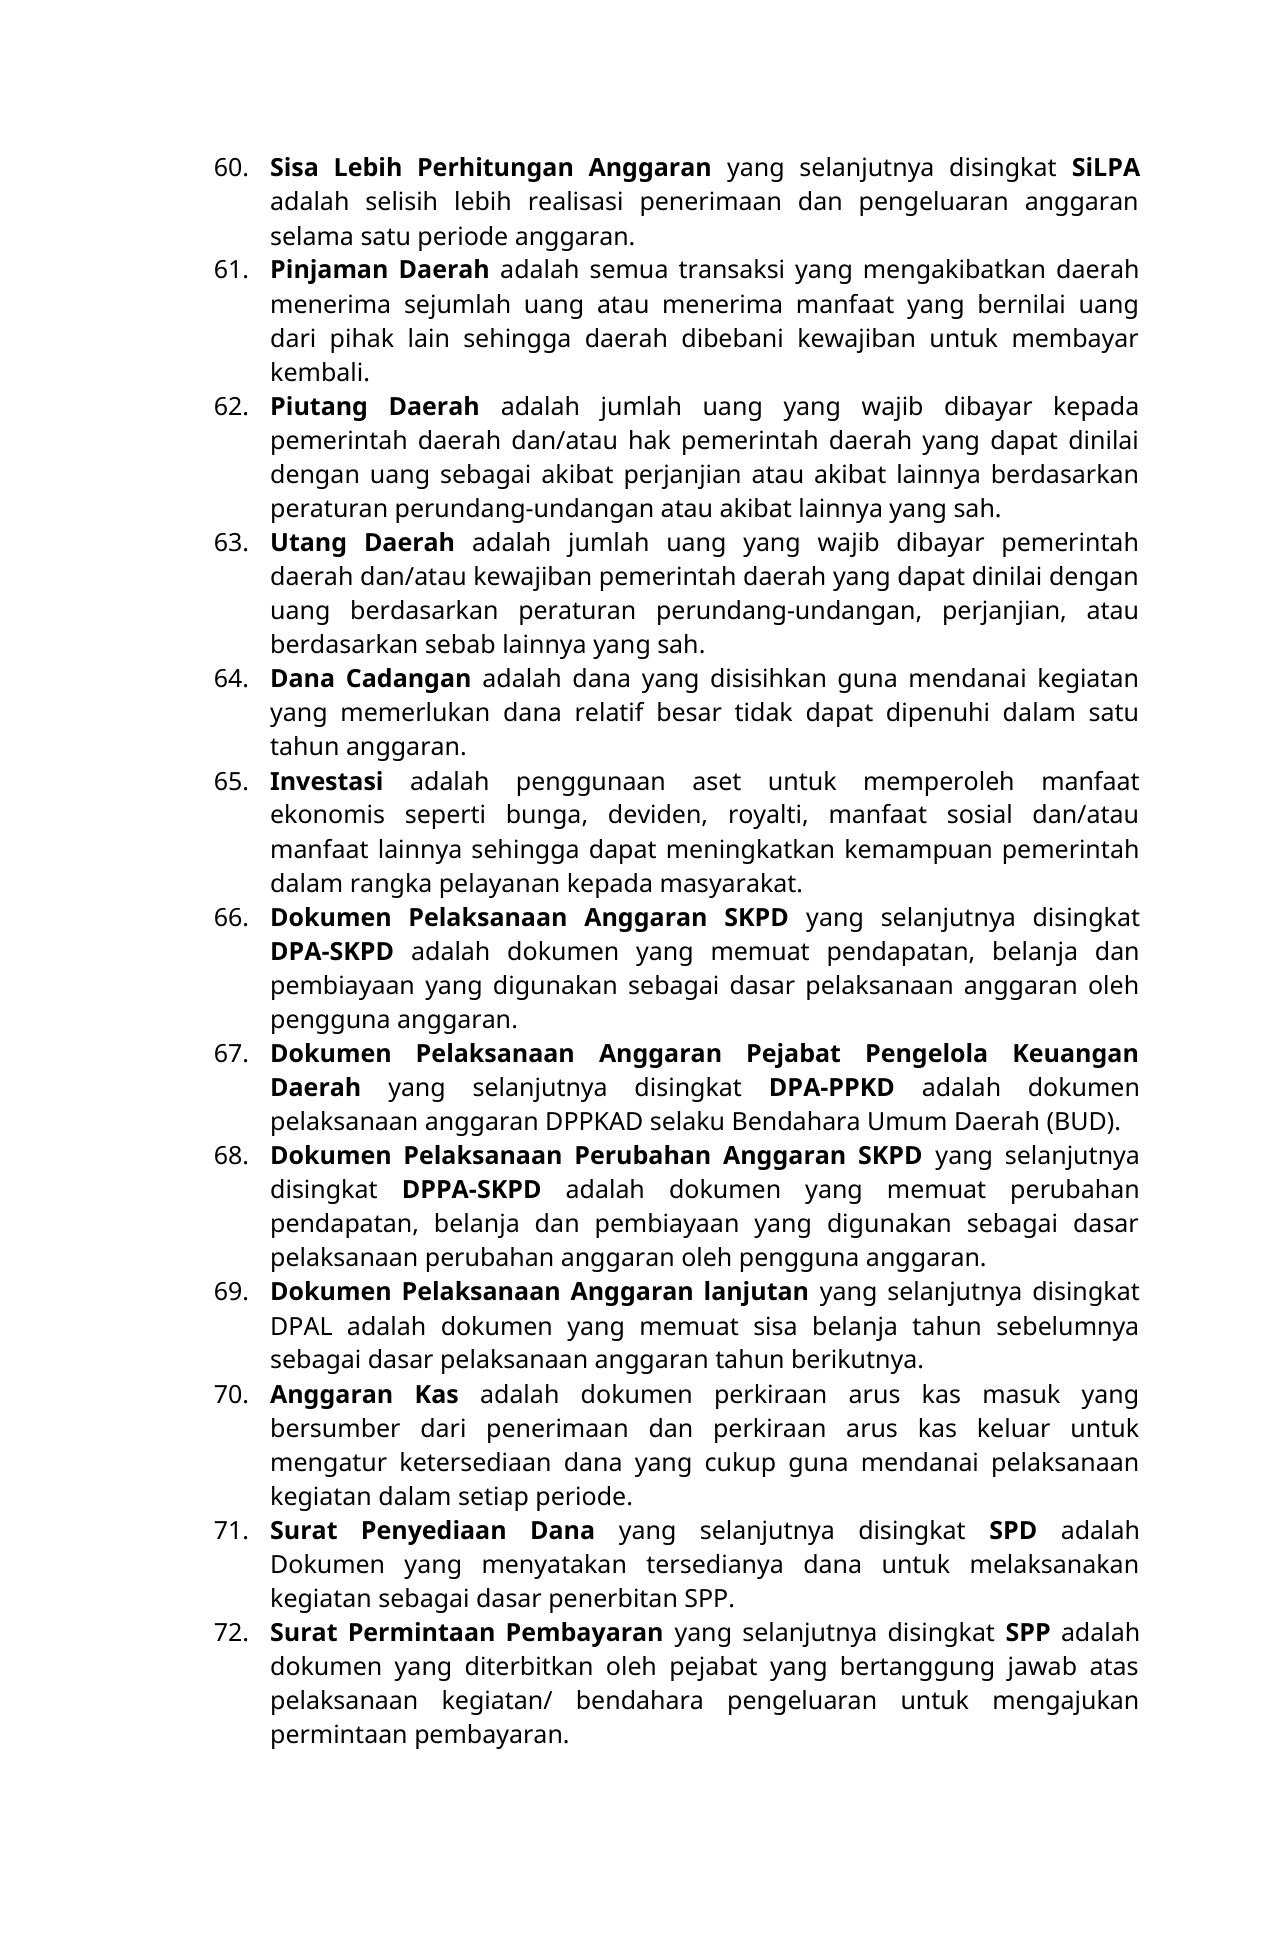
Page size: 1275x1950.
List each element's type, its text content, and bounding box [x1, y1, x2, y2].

list Sisa Lebih Perhitungan Anggaran yang selanjutnya disingkat SiLPA adalah selisih lebih realisasi penerimaan dan pengeluaran anggaran selama satu periode anggaran. [214, 150, 1140, 252]
list Dokumen Pelaksanaan Anggaran SKPD yang selanjutnya disingkat DPA-SKPD adalah dokumen yang memuat pendapatan, belanja dan pembiayaan yang digunakan sebagai dasar pelaksanaan anggaran oleh pengguna anggaran. [214, 899, 1140, 1036]
list Anggaran Kas adalah dokumen perkiraan arus kas masuk yang bersumber dari penerimaan dan perkiraan arus kas keluar untuk mengatur ketersediaan dana yang cukup guna mendanai pelaksanaan kegiatan dalam setiap periode. [214, 1376, 1140, 1512]
list Piutang Daerah adalah jumlah uang yang wajib dibayar kepada pemerintah daerah dan/atau hak pemerintah daerah yang dapat dinilai dengan uang sebagai akibat perjanjian atau akibat lainnya berdasarkan peraturan perundang-undangan atau akibat lainnya yang sah. [214, 388, 1140, 525]
list Dokumen Pelaksanaan Anggaran lanjutan yang selanjutnya disingkat DPAL adalah dokumen yang memuat sisa belanja tahun sebelumnya sebagai dasar pelaksanaan anggaran tahun berikutnya. [214, 1274, 1140, 1376]
list Surat Permintaan Pembayaran yang selanjutnya disingkat SPP adalah dokumen yang diterbitkan oleh pejabat yang bertanggung jawab atas pelaksanaan kegiatan/ bendahara pengeluaran untuk mengajukan permintaan pembayaran. [214, 1615, 1140, 1751]
list Pinjaman Daerah adalah semua transaksi yang mengakibatkan daerah menerima sejumlah uang atau menerima manfaat yang bernilai uang dari pihak lain sehingga daerah dibebani kewajiban untuk membayar kembali. [214, 252, 1140, 388]
list Dokumen Pelaksanaan Anggaran Pejabat Pengelola Keuangan Daerah yang selanjutnya disingkat DPA-PPKD adalah dokumen pelaksanaan anggaran DPPKAD selaku Bendahara Umum Daerah (BUD). [214, 1036, 1140, 1138]
list Dokumen Pelaksanaan Perubahan Anggaran SKPD yang selanjutnya disingkat DPPA-SKPD adalah dokumen yang memuat perubahan pendapatan, belanja dan pembiayaan yang digunakan sebagai dasar pelaksanaan perubahan anggaran oleh pengguna anggaran. [214, 1138, 1140, 1274]
list Utang Daerah adalah jumlah uang yang wajib dibayar pemerintah daerah dan/atau kewajiban pemerintah daerah yang dapat dinilai dengan uang berdasarkan peraturan perundang-undangan, perjanjian, atau berdasarkan sebab lainnya yang sah. [214, 525, 1140, 661]
list Investasi adalah penggunaan aset untuk memperoleh manfaat ekonomis seperti bunga, deviden, royalti, manfaat sosial dan/atau manfaat lainnya sehingga dapat meningkatkan kemampuan pemerintah dalam rangka pelayanan kepada masyarakat. [214, 763, 1140, 899]
list Dana Cadangan adalah dana yang disisihkan guna mendanai kegiatan yang memerlukan dana relatif besar tidak dapat dipenuhi dalam satu tahun anggaran. [214, 661, 1140, 763]
list Surat Penyediaan Dana yang selanjutnya disingkat SPD adalah Dokumen yang menyatakan tersedianya dana untuk melaksanakan kegiatan sebagai dasar penerbitan SPP. [214, 1512, 1140, 1615]
